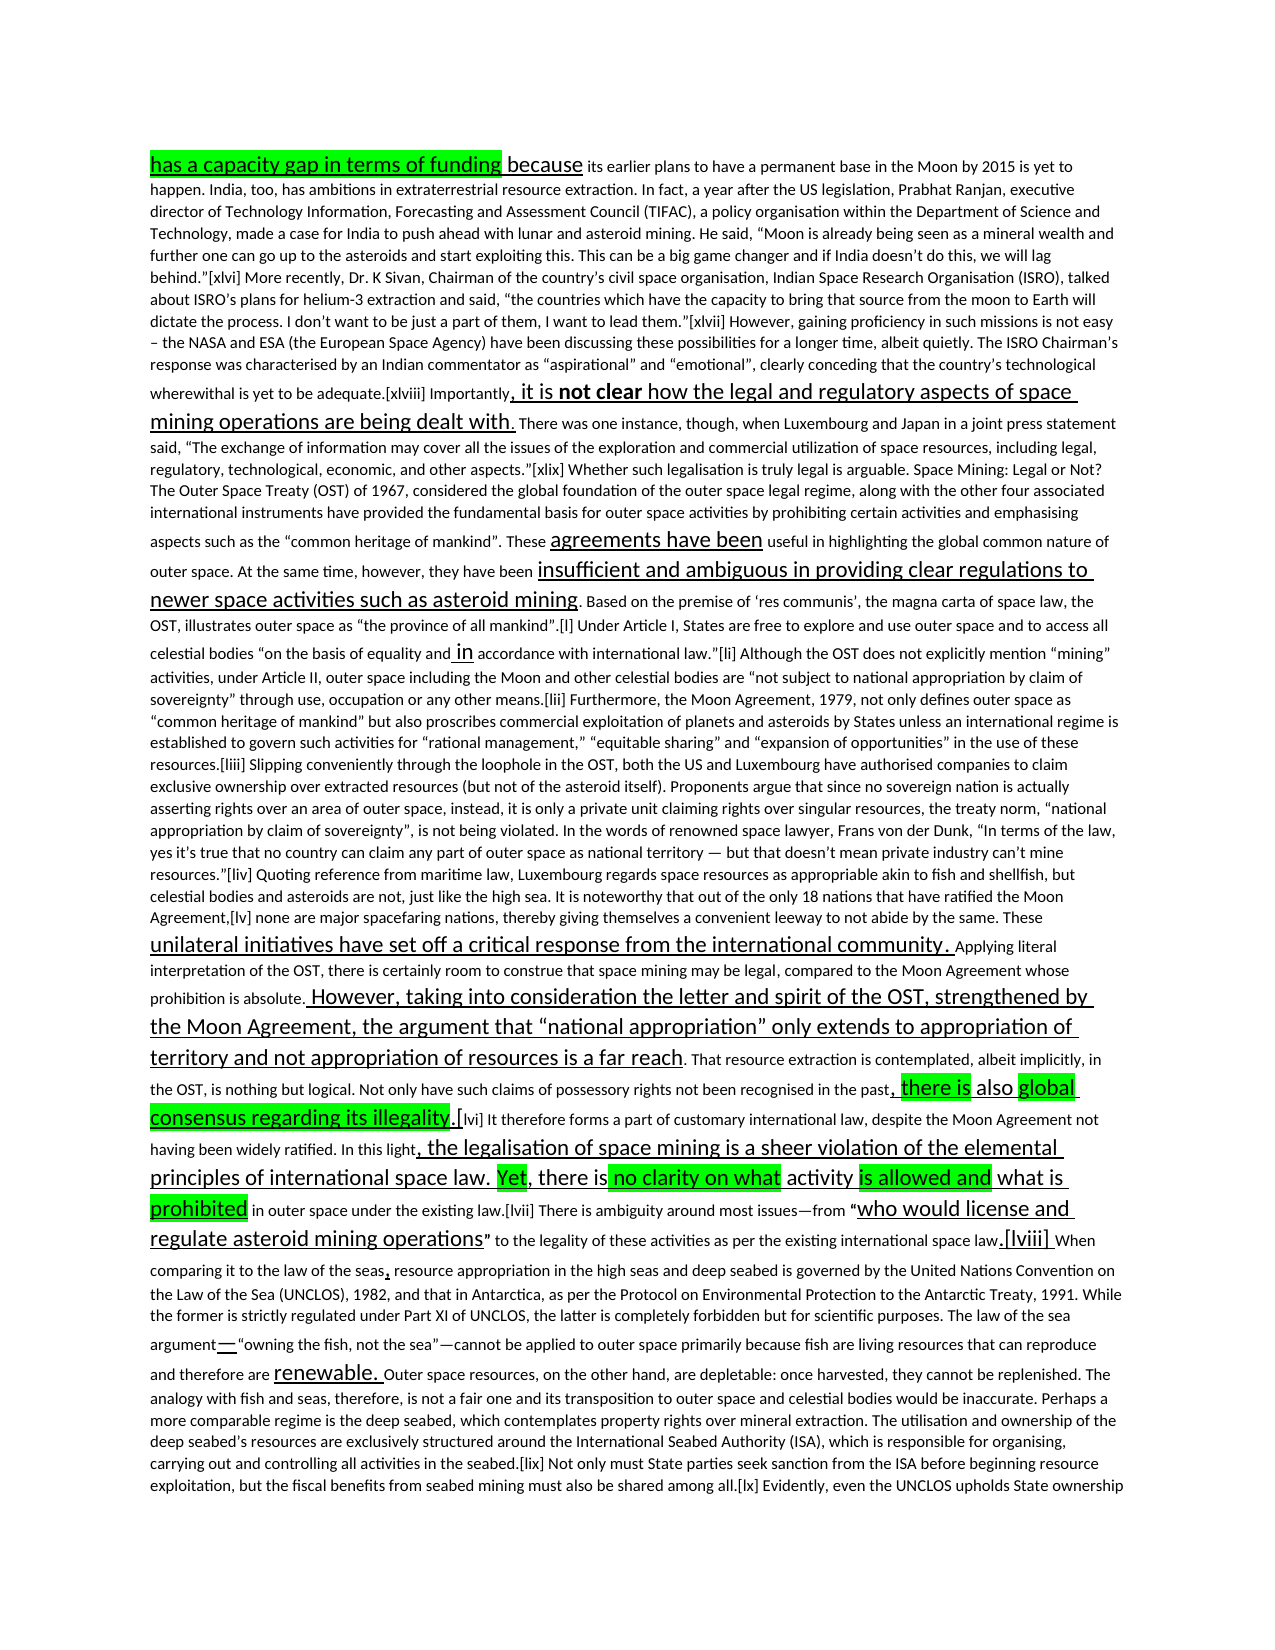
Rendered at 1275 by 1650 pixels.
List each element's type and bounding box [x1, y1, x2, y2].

text [150, 150, 1125, 1496]
